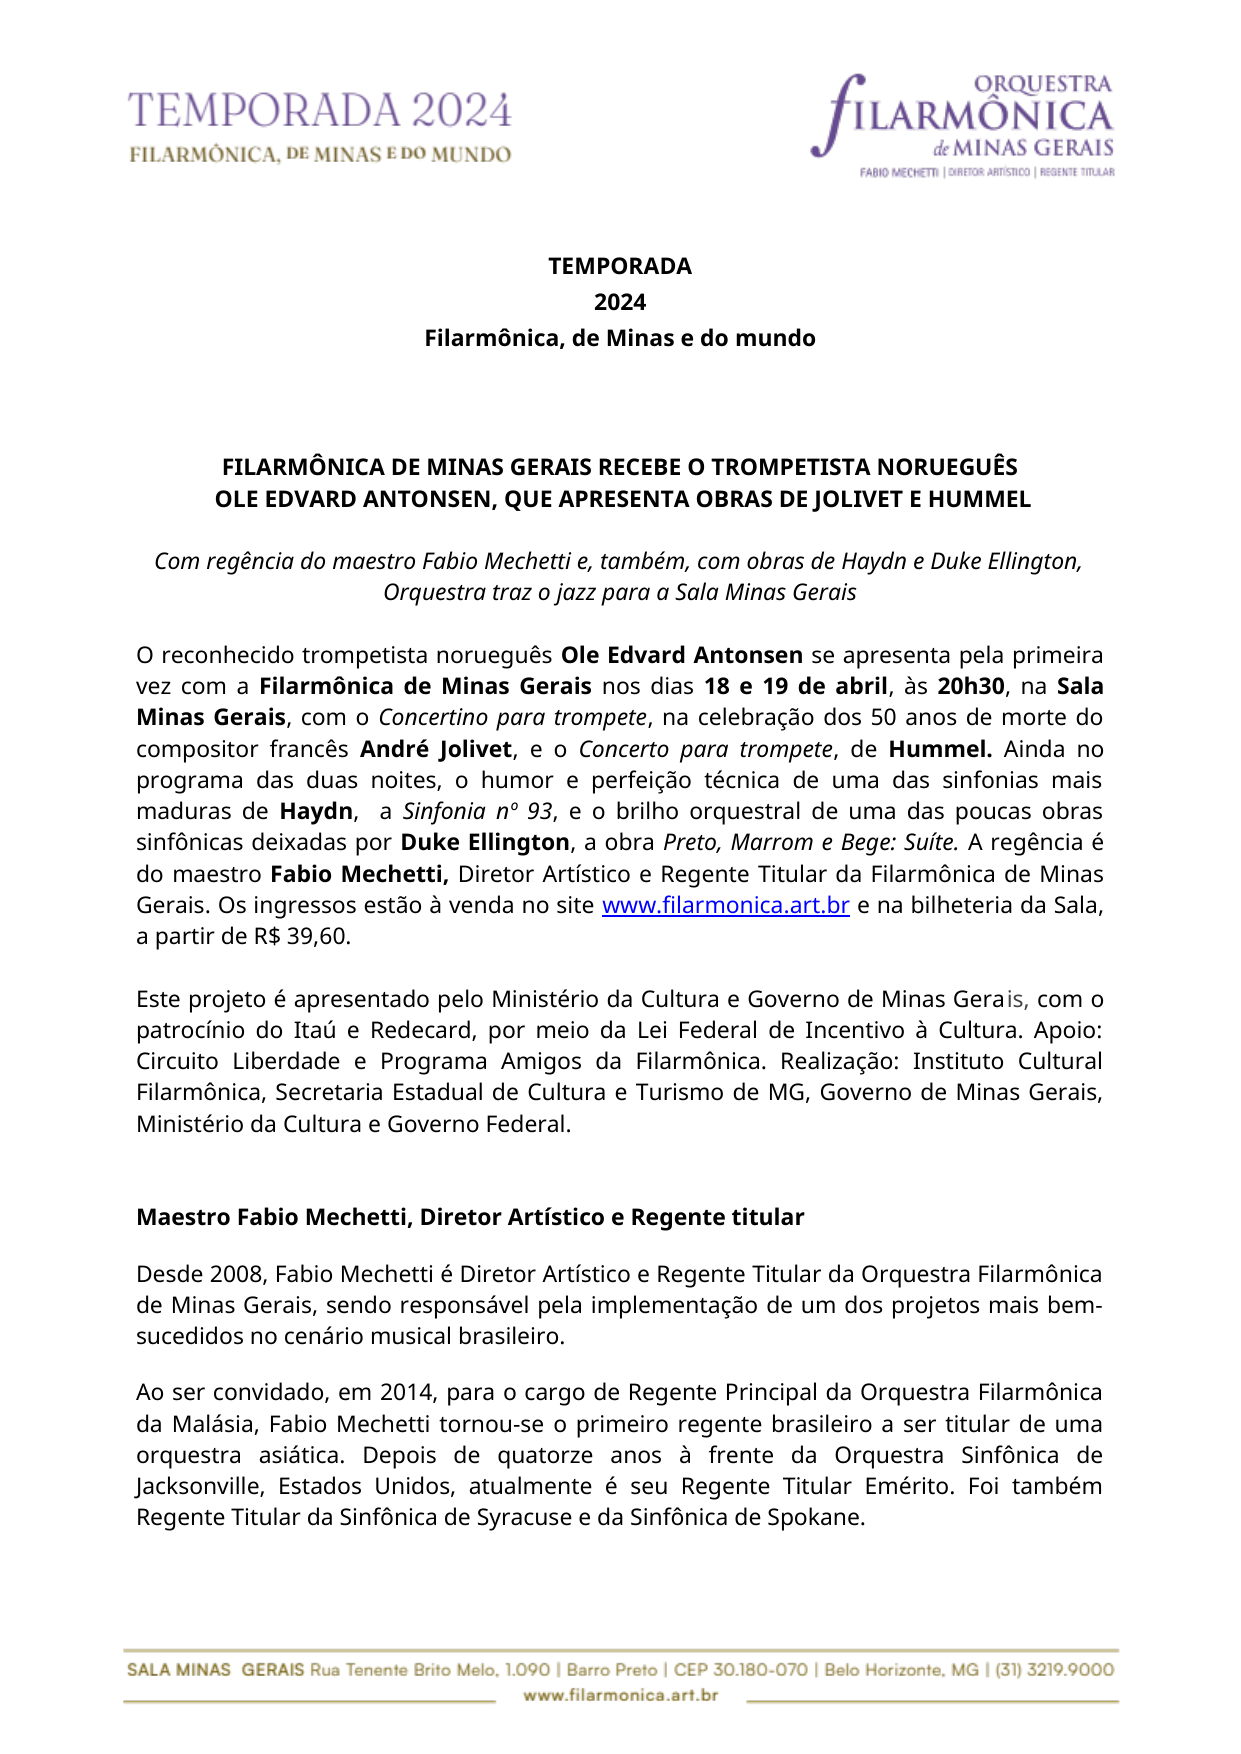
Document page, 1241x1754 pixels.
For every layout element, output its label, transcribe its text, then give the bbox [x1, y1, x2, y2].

text Filarmônica, de Minas e do mundo [136, 322, 1104, 353]
text Maestro Fabio Mechetti, Diretor Artístico e Regente titular [136, 1201, 1104, 1233]
text Ao ser convidado, em 2014, para o cargo de Regente Principal da Orquestra Filarmônica da Malásia, Fabio Mechetti tornou-se o primeiro regente brasileiro a ser titular de uma orquestra asiática. Depois de quatorze anos à frente da Orquestra Sinfônica de Jacksonville, Estados Unidos, atualmente é seu Regente Titular Emérito. Foi também Regente Titular da Sinfônica de Syracuse e da Sinfônica de Spokane. [136, 1376, 1104, 1533]
text TEMPORADA [136, 250, 1104, 281]
text OLE EDVARD ANTONSEN, QUE APRESENTA OBRAS DE JOLIVET E HUMMEL [136, 483, 1104, 514]
text FILARMÔNICA DE MINAS GERAIS RECEBE O TROMPETISTA NORUEGUÊS [136, 451, 1104, 483]
text Desde 2008, Fabio Mechetti é Diretor Artístico e Regente Titular da Orquestra Filarmônica de Minas Gerais, sendo responsável pela implementação de um dos projetos mais bem-sucedidos no cenário musical brasileiro. [136, 1258, 1104, 1351]
text O reconhecido trompetista norueguês Ole Edvard Antonsen se apresenta pela primeira vez com a Filarmônica de Minas Gerais nos dias 18 e 19 de abril, às 20h30, na Sala Minas Gerais, com o Concertino para trompete, na celebração dos 50 anos de morte do compositor francês André Jolivet, e o Concerto para trompete, de Hummel. Ainda no programa das duas noites, o humor e perfeição técnica de uma das sinfonias mais maduras de Haydn, a Sinfonia nº 93, e o brilho orquestral de uma das poucas obras sinfônicas deixadas por Duke Ellington, a obra Preto, Marrom e Bege: Suíte. A regência é do maestro Fabio Mechetti, Diretor Artístico e Regente Titular da Filarmônica de Minas Gerais. Os ingressos estão à venda no site www.filarmonica.art.br e na bilheteria da Sala, a partir de R$ 39,60. [136, 639, 1104, 951]
text Este projeto é apresentado pelo Ministério da Cultura e Governo de Minas Gerais, com o patrocínio do Itaú e Redecard, por meio da Lei Federal de Incentivo à Cultura. Apoio: Circuito Liberdade e Programa Amigos da Filarmônica. Realização: Instituto Cultural Filarmônica, Secretaria Estadual de Cultura e Turismo de MG, Governo de Minas Gerais, Ministério da Cultura e Governo Federal. [136, 983, 1104, 1139]
text Com regência do maestro Fabio Mechetti e, também, com obras de Haydn e Duke Ellington, Orquestra traz o jazz para a Sala Minas Gerais [136, 545, 1104, 608]
text 2024 [136, 286, 1104, 317]
